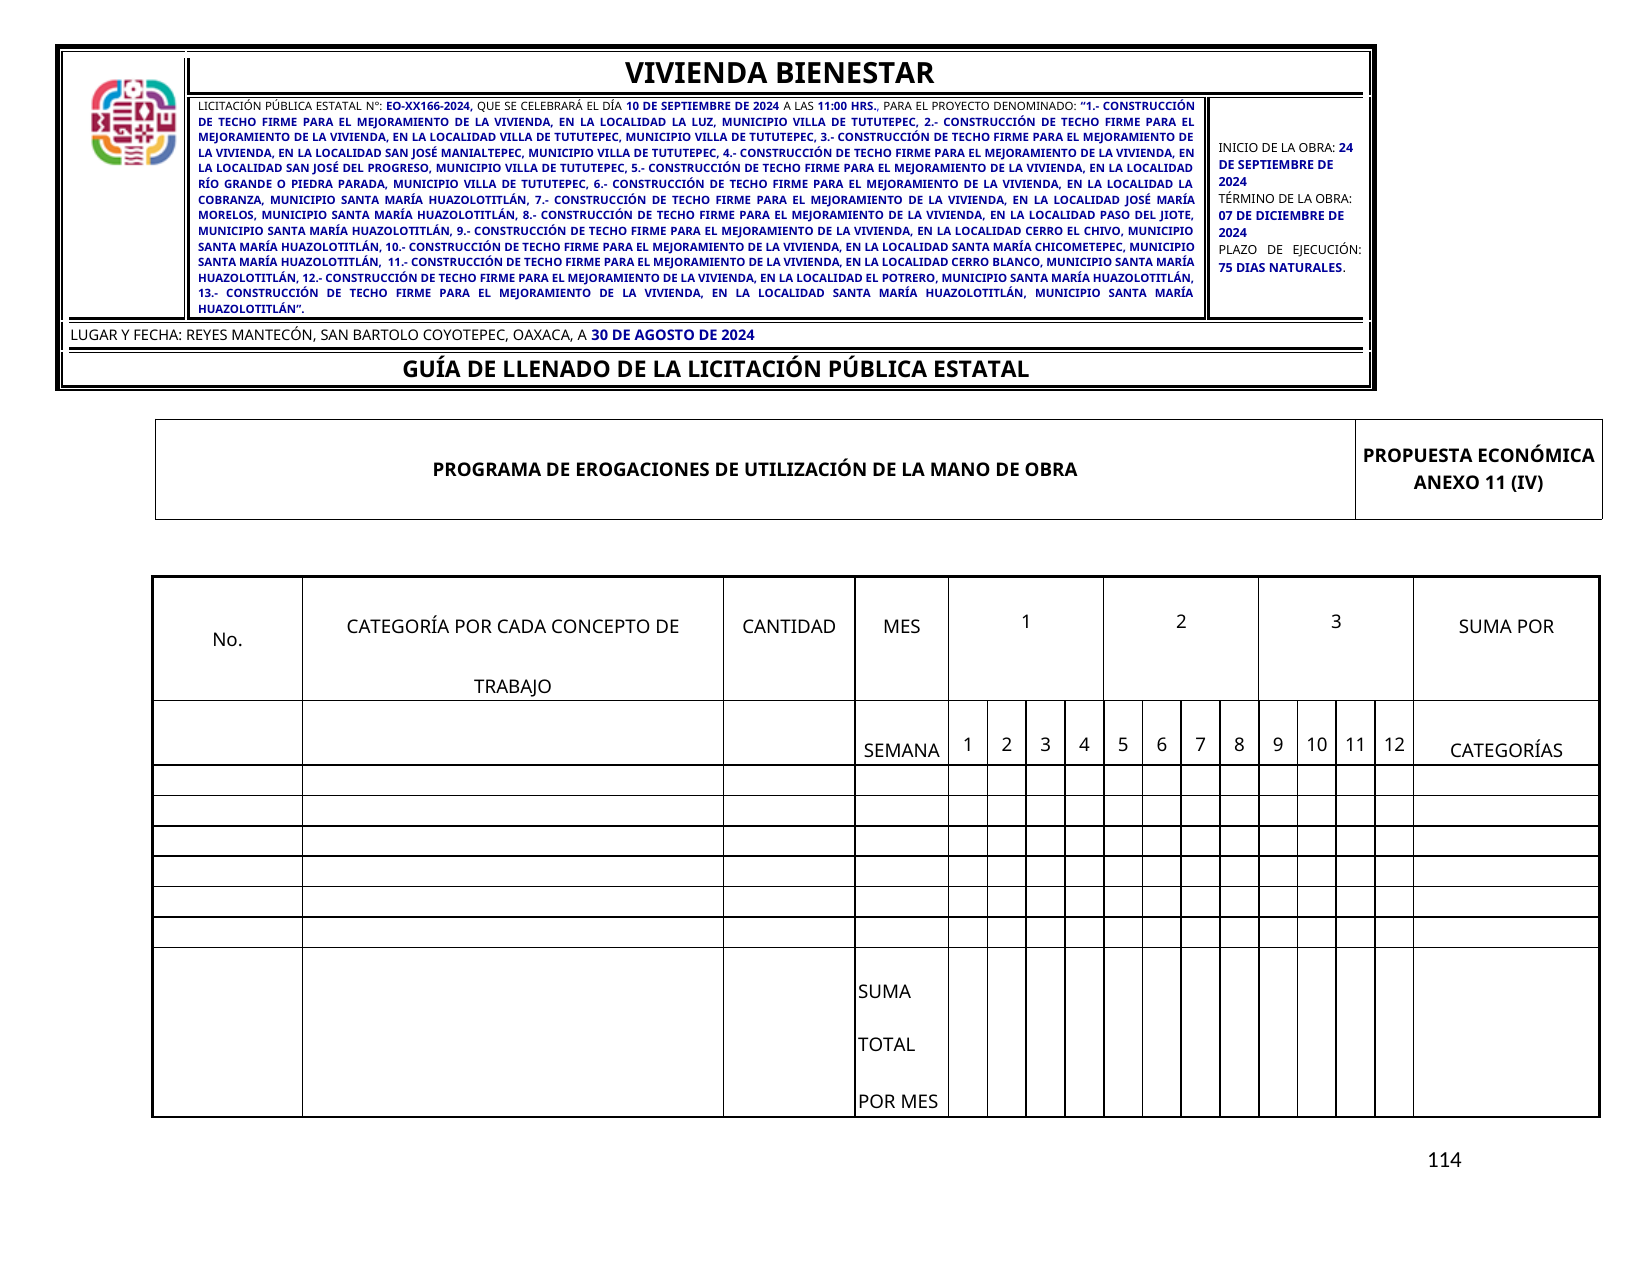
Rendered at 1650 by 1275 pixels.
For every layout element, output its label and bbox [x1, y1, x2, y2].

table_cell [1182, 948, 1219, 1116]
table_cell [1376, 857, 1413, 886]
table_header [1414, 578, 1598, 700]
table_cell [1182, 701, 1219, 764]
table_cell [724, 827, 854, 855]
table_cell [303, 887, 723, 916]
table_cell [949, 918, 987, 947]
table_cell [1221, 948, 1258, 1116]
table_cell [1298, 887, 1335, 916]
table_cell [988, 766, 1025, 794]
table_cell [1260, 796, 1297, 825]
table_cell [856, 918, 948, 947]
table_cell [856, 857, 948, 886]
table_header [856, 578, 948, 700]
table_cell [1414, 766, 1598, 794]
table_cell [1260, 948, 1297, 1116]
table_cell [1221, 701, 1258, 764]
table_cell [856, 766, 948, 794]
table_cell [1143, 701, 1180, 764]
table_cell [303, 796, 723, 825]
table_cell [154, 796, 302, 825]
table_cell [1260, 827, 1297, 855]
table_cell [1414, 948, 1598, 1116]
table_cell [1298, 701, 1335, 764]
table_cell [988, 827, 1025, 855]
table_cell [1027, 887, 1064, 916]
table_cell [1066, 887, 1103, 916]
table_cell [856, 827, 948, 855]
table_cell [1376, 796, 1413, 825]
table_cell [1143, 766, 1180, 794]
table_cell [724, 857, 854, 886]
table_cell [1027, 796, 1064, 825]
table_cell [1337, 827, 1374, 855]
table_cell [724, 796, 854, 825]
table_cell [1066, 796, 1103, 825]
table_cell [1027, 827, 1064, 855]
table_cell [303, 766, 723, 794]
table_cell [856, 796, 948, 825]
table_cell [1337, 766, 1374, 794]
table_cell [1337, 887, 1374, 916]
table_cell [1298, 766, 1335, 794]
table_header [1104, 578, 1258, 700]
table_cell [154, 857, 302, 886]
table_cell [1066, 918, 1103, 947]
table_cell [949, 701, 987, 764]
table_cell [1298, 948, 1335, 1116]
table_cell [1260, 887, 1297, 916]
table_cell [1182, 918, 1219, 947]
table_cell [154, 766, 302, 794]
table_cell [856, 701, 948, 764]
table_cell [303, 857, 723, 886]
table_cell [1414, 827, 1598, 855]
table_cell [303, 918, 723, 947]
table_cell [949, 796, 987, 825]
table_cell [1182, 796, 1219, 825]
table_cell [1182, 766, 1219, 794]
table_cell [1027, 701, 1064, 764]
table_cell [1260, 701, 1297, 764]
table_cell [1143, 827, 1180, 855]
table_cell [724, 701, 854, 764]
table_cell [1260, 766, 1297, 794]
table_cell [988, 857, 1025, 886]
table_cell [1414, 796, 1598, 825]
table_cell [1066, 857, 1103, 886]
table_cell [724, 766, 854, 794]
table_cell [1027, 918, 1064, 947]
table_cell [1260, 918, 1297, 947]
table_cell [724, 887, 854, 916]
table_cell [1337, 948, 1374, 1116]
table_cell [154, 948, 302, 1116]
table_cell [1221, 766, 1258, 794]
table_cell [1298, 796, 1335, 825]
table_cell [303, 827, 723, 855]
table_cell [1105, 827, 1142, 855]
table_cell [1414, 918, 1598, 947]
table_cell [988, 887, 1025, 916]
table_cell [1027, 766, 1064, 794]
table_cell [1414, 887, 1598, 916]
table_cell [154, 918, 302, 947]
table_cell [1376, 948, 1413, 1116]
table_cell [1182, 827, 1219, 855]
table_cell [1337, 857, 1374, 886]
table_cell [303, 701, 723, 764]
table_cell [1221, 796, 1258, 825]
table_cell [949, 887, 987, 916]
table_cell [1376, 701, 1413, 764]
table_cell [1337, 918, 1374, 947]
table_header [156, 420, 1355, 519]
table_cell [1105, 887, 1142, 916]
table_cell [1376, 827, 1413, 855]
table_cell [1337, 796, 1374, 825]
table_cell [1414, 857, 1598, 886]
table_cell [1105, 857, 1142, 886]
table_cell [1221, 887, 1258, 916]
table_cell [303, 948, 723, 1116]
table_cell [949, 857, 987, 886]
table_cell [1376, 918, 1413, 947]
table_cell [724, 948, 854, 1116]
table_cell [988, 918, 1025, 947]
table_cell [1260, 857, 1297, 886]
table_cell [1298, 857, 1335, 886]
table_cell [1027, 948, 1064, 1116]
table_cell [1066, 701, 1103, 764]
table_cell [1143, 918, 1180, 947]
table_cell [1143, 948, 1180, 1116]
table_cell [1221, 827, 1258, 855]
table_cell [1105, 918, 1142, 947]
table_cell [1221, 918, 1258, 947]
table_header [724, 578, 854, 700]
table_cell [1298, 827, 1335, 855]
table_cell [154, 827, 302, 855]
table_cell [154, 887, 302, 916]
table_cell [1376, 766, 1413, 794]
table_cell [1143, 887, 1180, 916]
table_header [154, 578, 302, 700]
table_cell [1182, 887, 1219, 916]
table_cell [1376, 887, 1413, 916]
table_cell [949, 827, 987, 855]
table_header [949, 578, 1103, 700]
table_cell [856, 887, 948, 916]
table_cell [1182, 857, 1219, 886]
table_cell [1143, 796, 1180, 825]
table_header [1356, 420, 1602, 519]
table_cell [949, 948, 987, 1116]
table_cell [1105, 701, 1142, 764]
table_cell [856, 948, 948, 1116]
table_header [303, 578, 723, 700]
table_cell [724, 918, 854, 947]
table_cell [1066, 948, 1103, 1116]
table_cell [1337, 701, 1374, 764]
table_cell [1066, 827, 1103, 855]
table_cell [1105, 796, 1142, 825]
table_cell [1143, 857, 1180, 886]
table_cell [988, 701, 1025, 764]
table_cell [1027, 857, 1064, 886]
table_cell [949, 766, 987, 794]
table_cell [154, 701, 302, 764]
picture [80, 71, 184, 171]
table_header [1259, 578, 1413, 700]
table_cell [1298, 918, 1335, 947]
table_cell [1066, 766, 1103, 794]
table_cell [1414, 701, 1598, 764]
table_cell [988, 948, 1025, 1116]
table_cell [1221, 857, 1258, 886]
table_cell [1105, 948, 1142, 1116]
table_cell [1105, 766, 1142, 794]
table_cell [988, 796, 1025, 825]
